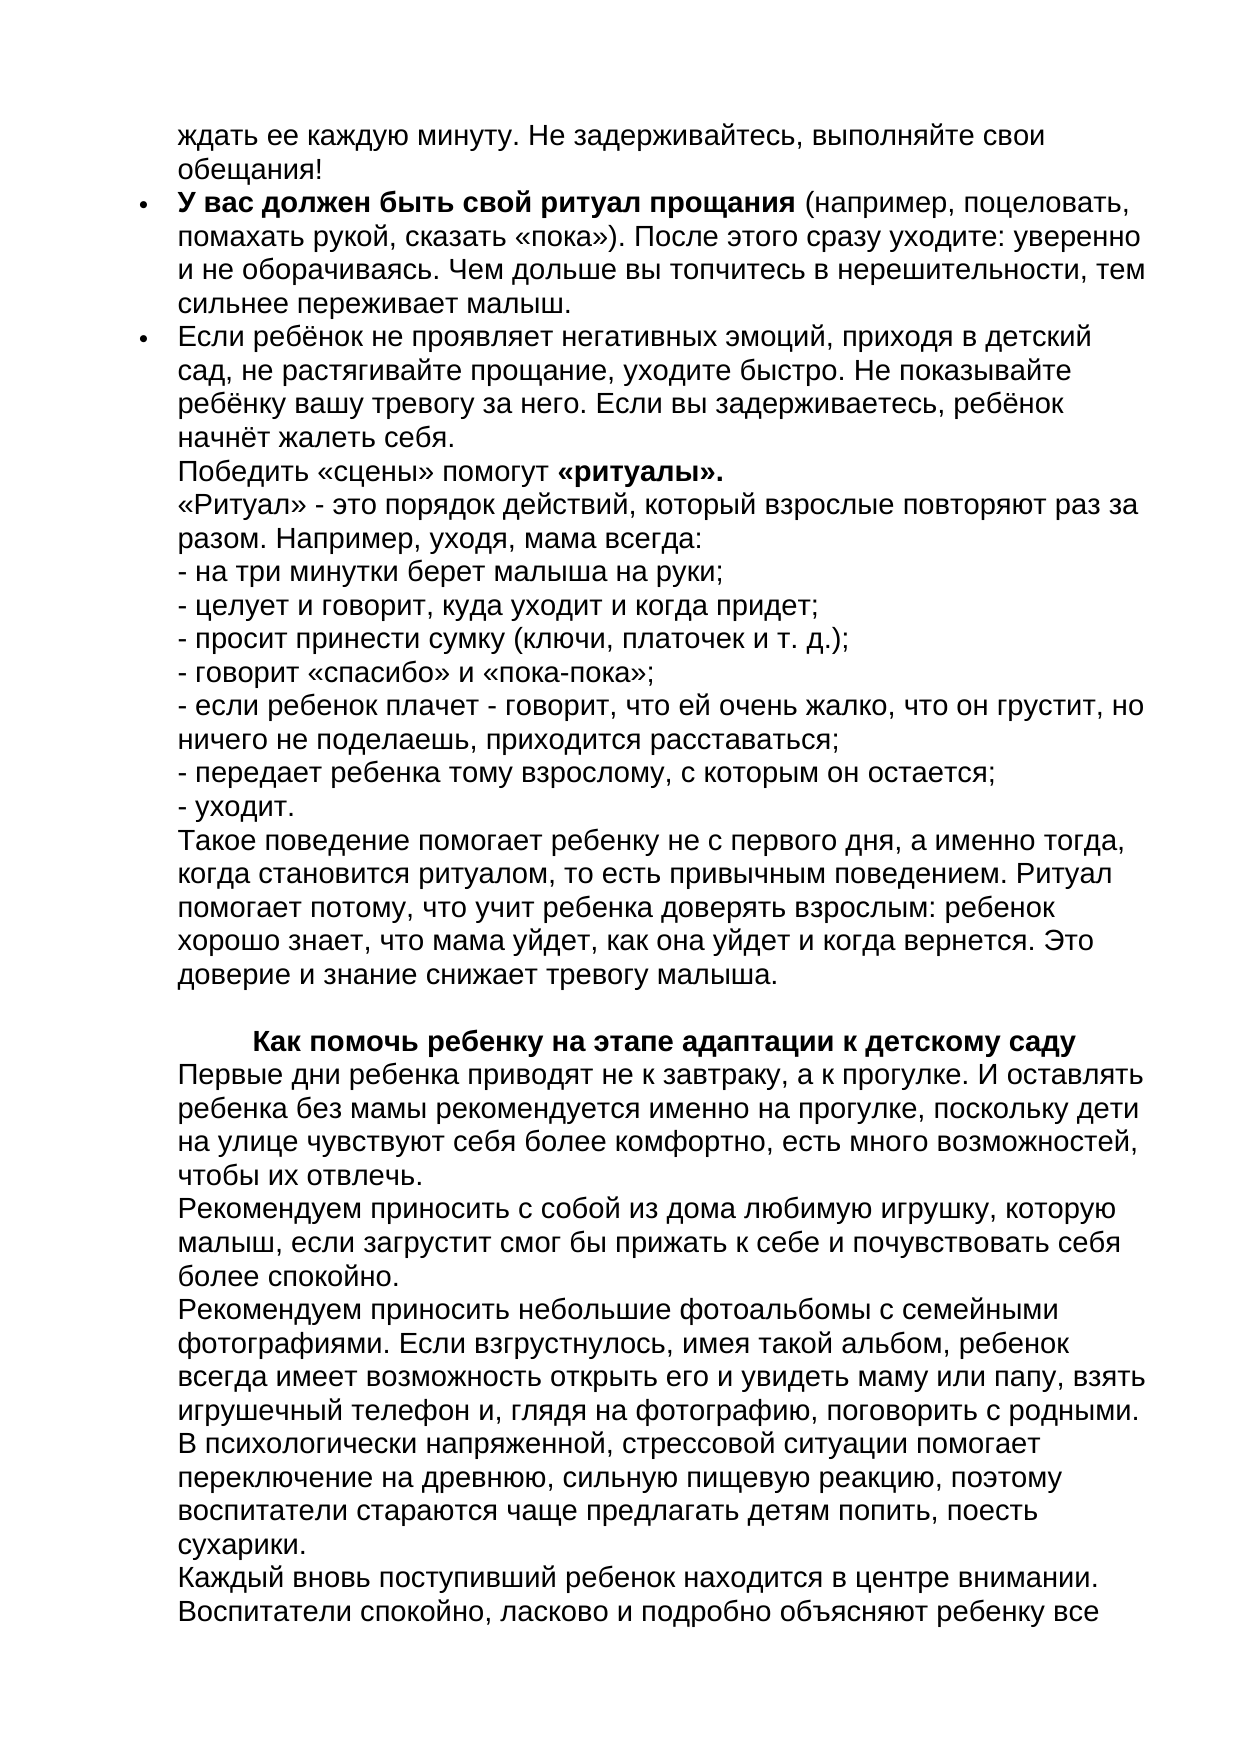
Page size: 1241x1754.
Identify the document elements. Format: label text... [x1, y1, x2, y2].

list Если ребёнок не проявляет негативных эмоций, приходя в детский сад, не растягивайте прощание, уходите быстро. Не показывайте ребёнку вашу тревогу за него. Если вы задерживаетесь, ребёнок начнёт жалеть себя. [140, 319, 1152, 453]
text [177, 1560, 1152, 1627]
text Первые дни ребенка приводят не к завтраку, а к прогулке. И оставлять ребенка без мамы рекомендуется именно на прогулке, поскольку дети на улице чувствуют себя более комфортно, есть много возможностей, чтобы их отвлечь. [177, 1057, 1152, 1191]
text Рекомендуем приносить небольшие фотоальбомы с семейными фотографиями. Если взгрустнулось, имея такой альбом, ребенок всегда имеет возможность открыть его и увидеть маму или папу, взять игрушечный телефон и, глядя на фотографию, поговорить с родными. [177, 1292, 1152, 1426]
text - уходит. [177, 789, 1152, 822]
text Рекомендуем приносить с собой из дома любимую игрушку, которую малыш, если загрустит смог бы прижать к себе и почувствовать себя более спокойно. [177, 1191, 1152, 1292]
text - просит принести сумку (ключи, платочек и т. д.); [177, 621, 1152, 655]
text В психологически напряженной, стрессовой ситуации помогает переключение на древнюю, сильную пищевую реакцию, поэтому воспитатели стараются чаще предлагать детям попить, поесть сухарики. [177, 1426, 1152, 1560]
text - на три минутки берет малыша на руки; [177, 554, 1152, 588]
text Победить «сцены» помогут «ритуалы». [177, 453, 1152, 487]
text - целует и говорит, куда уходит и когда придет; [177, 588, 1152, 621]
text - если ребенок плачет - говорит, что ей очень жалко, что он грустит, но ничего не поделаешь, приходится расставаться; [177, 688, 1152, 755]
text «Ритуал» - это порядок действий, который взрослые повторяют раз за разом. Например, уходя, мама всегда: [177, 487, 1152, 554]
text Как помочь ребенку на этапе адаптации к детскому саду [177, 1024, 1152, 1057]
text - передает ребенка тому взрослому, с которым он остается; [177, 755, 1152, 789]
text Такое поведение помогает ребенку не с первого дня, а именно тогда, когда становится ритуалом, то есть привычным поведением. Ритуал помогает потому, что учит ребенка доверять взрослым: ребенок хорошо знает, что мама уйдет, как она уйдет и когда вернется. Это доверие и знание снижает тревогу малыша. [177, 822, 1152, 990]
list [140, 118, 1152, 185]
text - говорит «спасибо» и «пока-пока»; [177, 655, 1152, 688]
list У вас должен быть свой ритуал прощания (например, поцеловать, помахать рукой, сказать «пока»). После этого сразу уходите: уверенно и не оборачиваясь. Чем дольше вы топчитесь в нерешительности, тем сильнее переживает малыш. [140, 185, 1152, 319]
